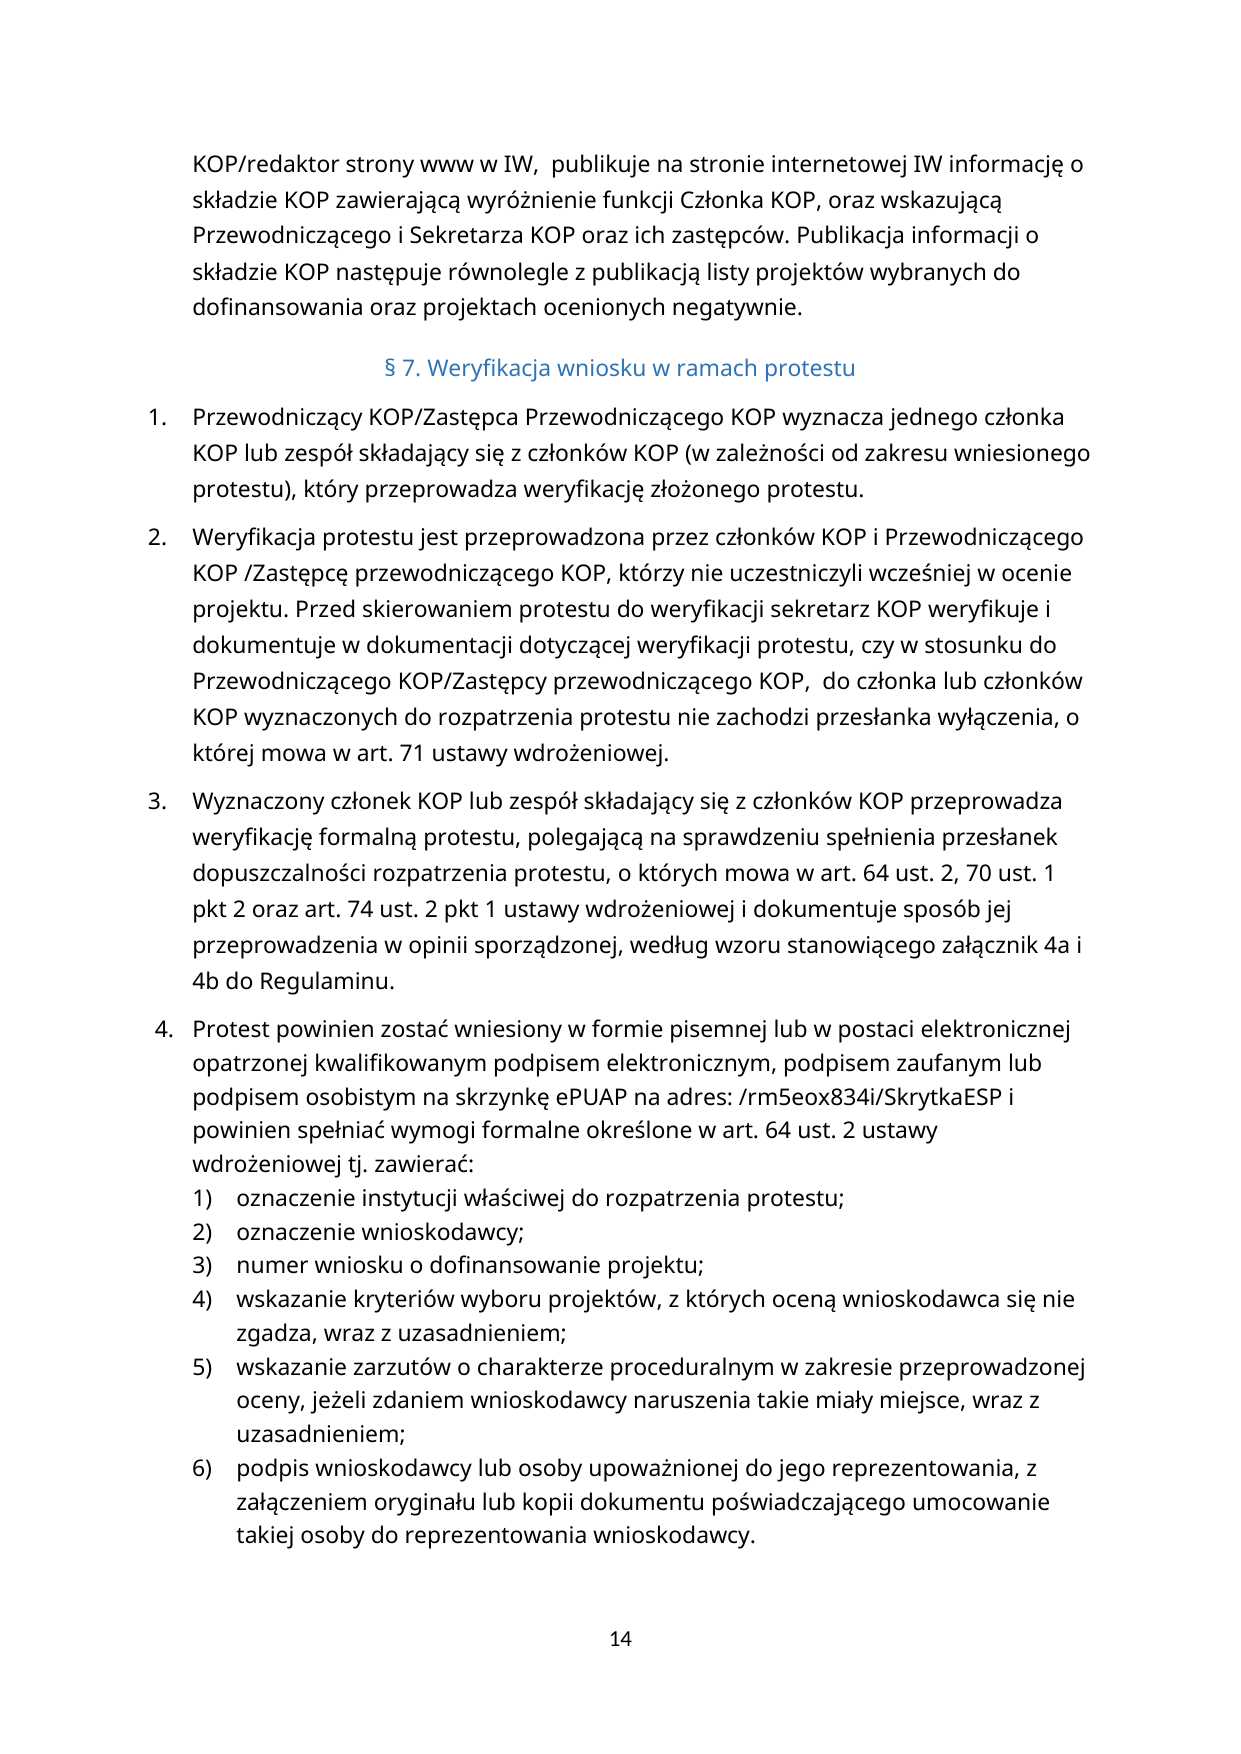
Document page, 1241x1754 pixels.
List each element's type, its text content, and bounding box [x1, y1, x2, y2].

list Przewodniczący KOP/Zastępca Przewodniczącego KOP wyznacza jednego członka KOP lub zespół składający się z członków KOP (w zależności od zakresu wniesionego protestu), który przeprowadza weryfikację złożonego protestu. [148, 401, 1093, 504]
list oznaczenie instytucji właściwej do rozpatrzenia protestu; [192, 1182, 1093, 1213]
list podpis wnioskodawcy lub osoby upoważnionej do jego reprezentowania, z załączeniem oryginału lub kopii dokumentu poświadczającego umocowanie takiej osoby do reprezentowania wnioskodawcy. [192, 1452, 1093, 1551]
list oznaczenie wnioskodawcy; [192, 1216, 1093, 1247]
list Weryfikacja protestu jest przeprowadzona przez członków KOP i Przewodniczącego KOP /Zastępcę przewodniczącego KOP, którzy nie uczestniczyli wcześniej w ocenie projektu. Przed skierowaniem protestu do weryfikacji sekretarz KOP weryfikuje i dokumentuje w dokumentacji dotyczącej weryfikacji protestu, czy w stosunku do Przewodniczącego KOP/Zastępcy przewodniczącego KOP, do członka lub członków KOP wyznaczonych do rozpatrzenia protestu nie zachodzi przesłanka wyłączenia, o której mowa w art. 71 ustawy wdrożeniowej. [148, 521, 1093, 768]
list Protest powinien zostać wniesiony w formie pisemnej lub w postaci elektronicznej opatrzonej kwalifikowanym podpisem elektronicznym, podpisem zaufanym lub podpisem osobistym na skrzynkę ePUAP na adres: /rm5eox834i/SkrytkaESP i powinien spełniać wymogi formalne określone w art. 64 ust. 2 ustawy wdrożeniowej tj. zawierać: [154, 1013, 1093, 1179]
list Wyznaczony członek KOP lub zespół składający się z członków KOP przeprowadza weryfikację formalną protestu, polegającą na sprawdzeniu spełnienia przesłanek dopuszczalności rozpatrzenia protestu, o których mowa w art. 64 ust. 2, 70 ust. 1 pkt 2 oraz art. 74 ust. 2 pkt 1 ustawy wdrożeniowej i dokumentuje sposób jej przeprowadzenia w opinii sporządzonej, według wzoru stanowiącego załącznik 4a i 4b do Regulaminu. [148, 785, 1093, 996]
list wskazanie zarzutów o charakterze proceduralnym w zakresie przeprowadzonej oceny, jeżeli zdaniem wnioskodawcy naruszenia takie miały miejsce, wraz z uzasadnieniem; [192, 1351, 1093, 1449]
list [148, 148, 1093, 323]
subtitle § 7. Weryfikacja wniosku w ramach protestu [148, 352, 1093, 383]
list numer wniosku o dofinansowanie projektu; [192, 1249, 1093, 1281]
list wskazanie kryteriów wyboru projektów, z których oceną wnioskodawca się nie zgadza, wraz z uzasadnieniem; [192, 1283, 1093, 1348]
